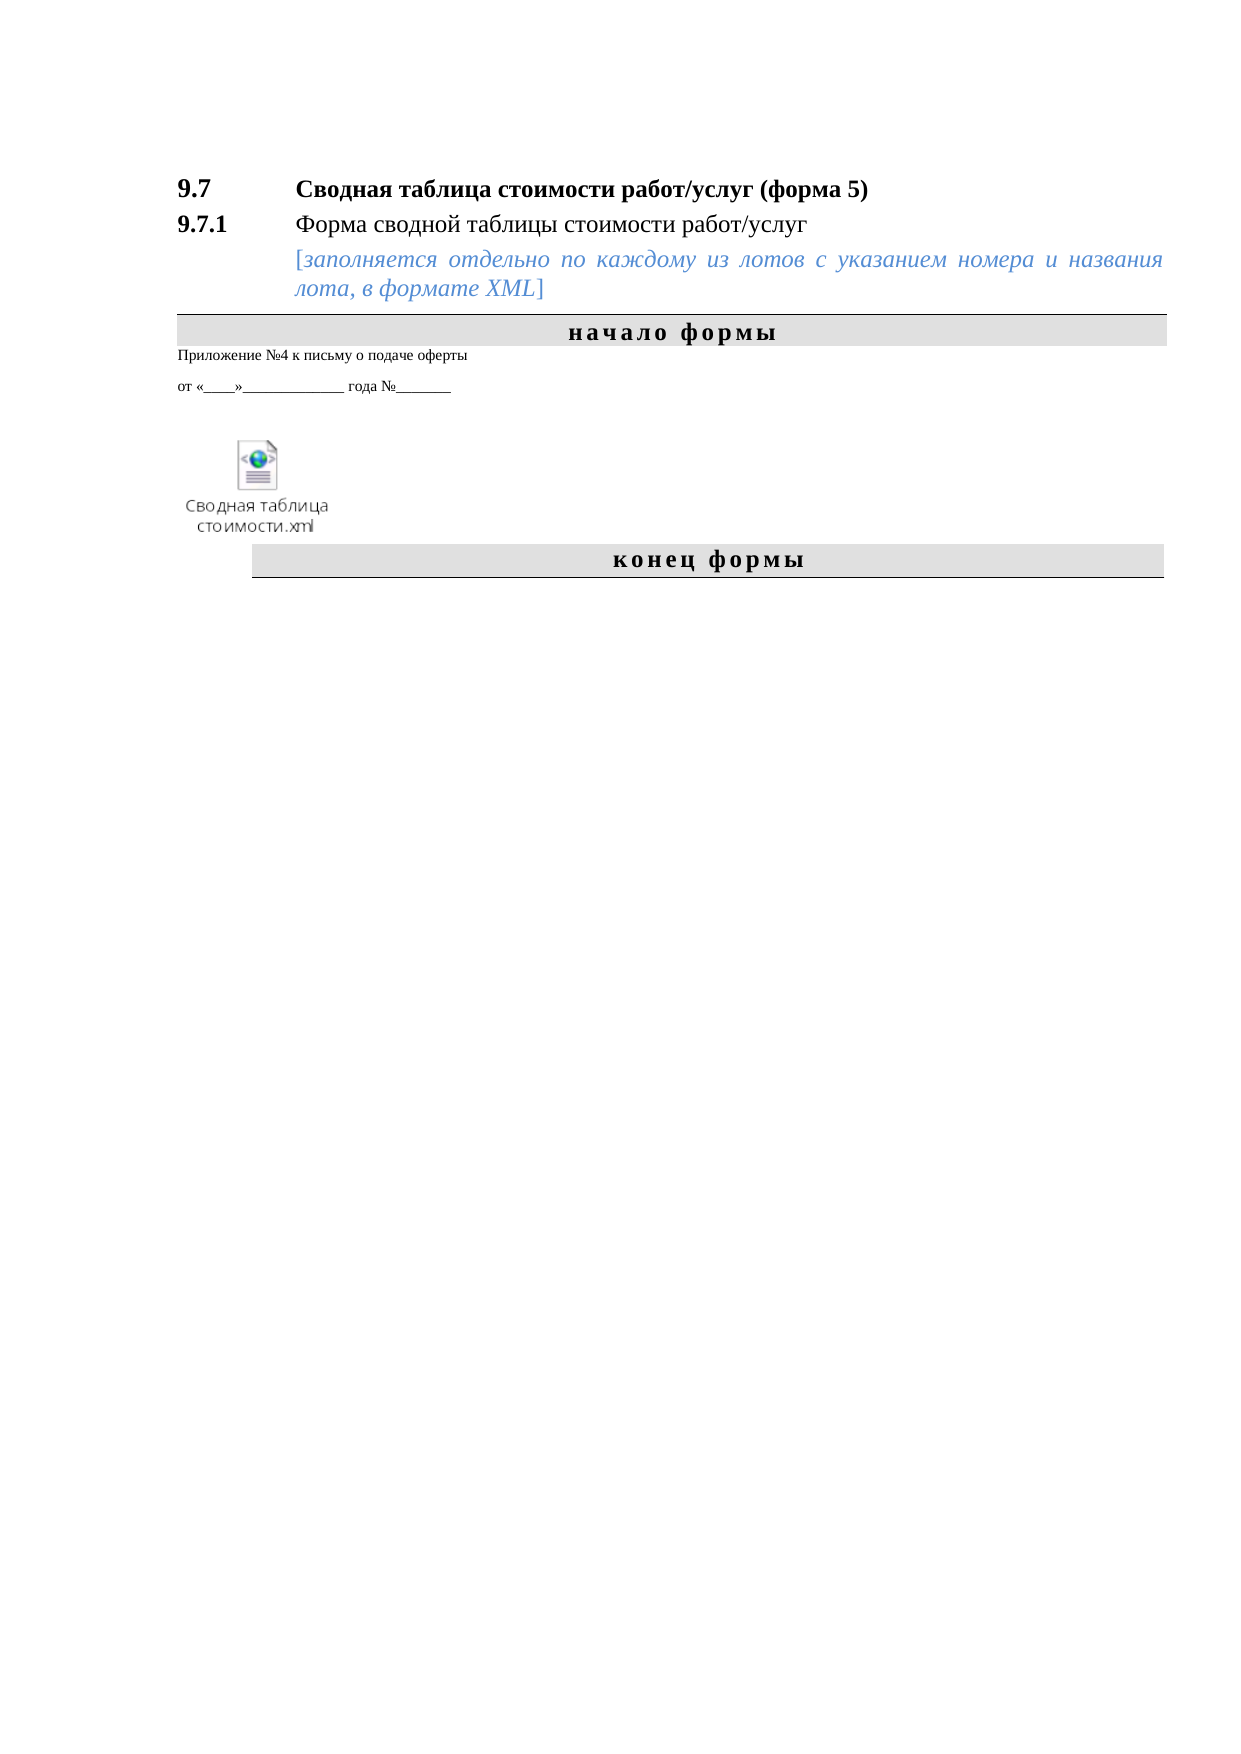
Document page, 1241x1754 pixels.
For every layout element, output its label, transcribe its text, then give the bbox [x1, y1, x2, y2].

text Приложение №4 к письму о подаче оферты от «____»_____________ года №_______ [177, 346, 1167, 408]
list [заполняется отдельно по каждому из лотов с указанием номера и названия лота, в формате XML] [295, 244, 1167, 302]
list Форма сводной таблицы стоимости работ/услуг [177, 209, 1167, 238]
list Сводная таблица стоимости работ/услуг (форма 5) [177, 172, 1167, 203]
text конец формы [252, 544, 1164, 577]
text начало формы [177, 315, 1167, 346]
